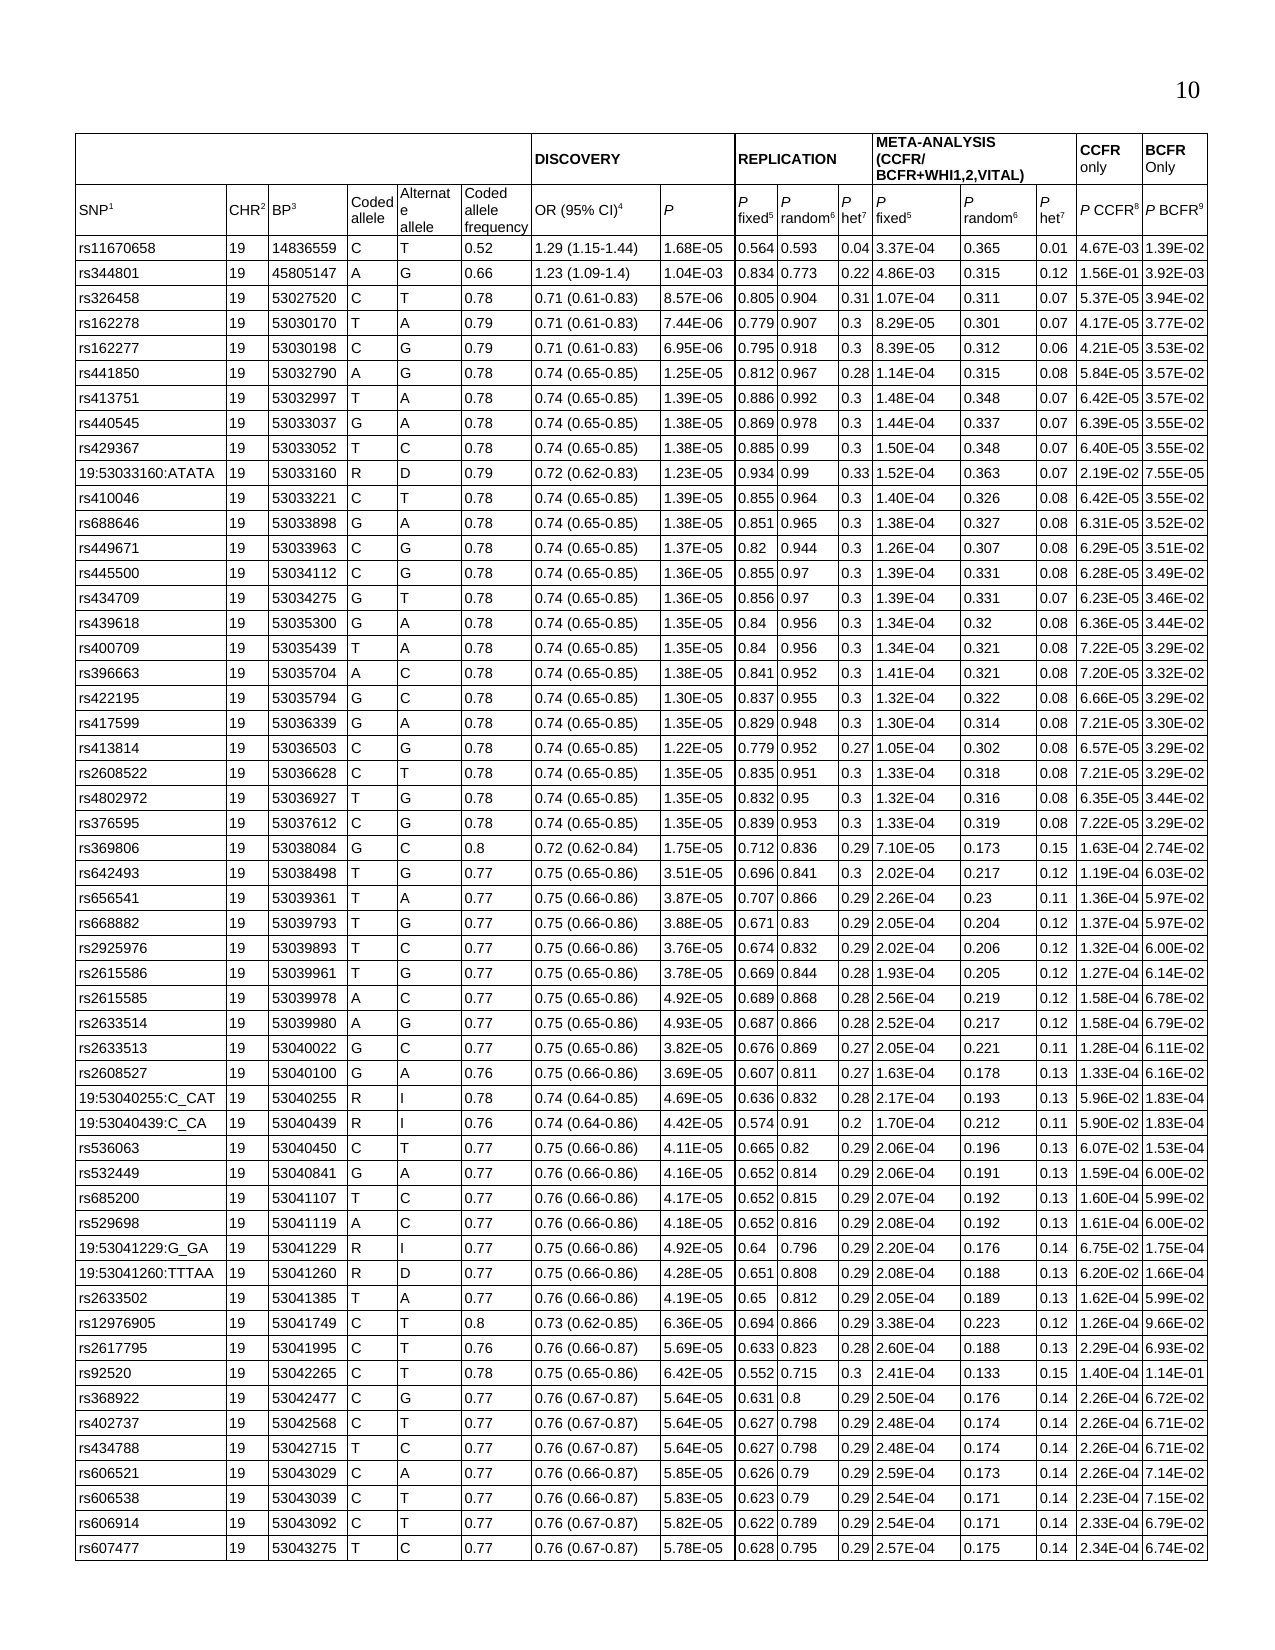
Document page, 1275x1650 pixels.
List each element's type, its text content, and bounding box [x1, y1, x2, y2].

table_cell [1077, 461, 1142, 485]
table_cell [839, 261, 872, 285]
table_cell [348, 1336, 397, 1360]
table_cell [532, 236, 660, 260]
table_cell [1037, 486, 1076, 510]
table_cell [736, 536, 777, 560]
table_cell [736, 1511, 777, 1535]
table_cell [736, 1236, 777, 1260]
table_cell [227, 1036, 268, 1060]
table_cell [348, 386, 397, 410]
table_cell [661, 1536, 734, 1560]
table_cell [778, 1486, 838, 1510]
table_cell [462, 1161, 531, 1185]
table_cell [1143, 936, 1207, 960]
table_cell Coded allele frequency [462, 185, 531, 235]
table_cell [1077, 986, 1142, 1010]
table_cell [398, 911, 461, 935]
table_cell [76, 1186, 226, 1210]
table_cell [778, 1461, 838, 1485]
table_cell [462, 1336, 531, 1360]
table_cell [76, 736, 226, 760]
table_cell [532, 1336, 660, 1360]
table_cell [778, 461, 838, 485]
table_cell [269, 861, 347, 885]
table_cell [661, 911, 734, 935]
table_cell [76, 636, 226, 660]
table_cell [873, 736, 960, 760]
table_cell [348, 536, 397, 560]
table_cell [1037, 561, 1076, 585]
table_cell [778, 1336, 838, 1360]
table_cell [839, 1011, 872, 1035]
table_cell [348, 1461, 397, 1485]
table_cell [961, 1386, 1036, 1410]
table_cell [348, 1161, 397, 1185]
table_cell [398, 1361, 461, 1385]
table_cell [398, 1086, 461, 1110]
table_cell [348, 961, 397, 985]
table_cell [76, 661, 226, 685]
table_cell P fixed5 [736, 185, 777, 235]
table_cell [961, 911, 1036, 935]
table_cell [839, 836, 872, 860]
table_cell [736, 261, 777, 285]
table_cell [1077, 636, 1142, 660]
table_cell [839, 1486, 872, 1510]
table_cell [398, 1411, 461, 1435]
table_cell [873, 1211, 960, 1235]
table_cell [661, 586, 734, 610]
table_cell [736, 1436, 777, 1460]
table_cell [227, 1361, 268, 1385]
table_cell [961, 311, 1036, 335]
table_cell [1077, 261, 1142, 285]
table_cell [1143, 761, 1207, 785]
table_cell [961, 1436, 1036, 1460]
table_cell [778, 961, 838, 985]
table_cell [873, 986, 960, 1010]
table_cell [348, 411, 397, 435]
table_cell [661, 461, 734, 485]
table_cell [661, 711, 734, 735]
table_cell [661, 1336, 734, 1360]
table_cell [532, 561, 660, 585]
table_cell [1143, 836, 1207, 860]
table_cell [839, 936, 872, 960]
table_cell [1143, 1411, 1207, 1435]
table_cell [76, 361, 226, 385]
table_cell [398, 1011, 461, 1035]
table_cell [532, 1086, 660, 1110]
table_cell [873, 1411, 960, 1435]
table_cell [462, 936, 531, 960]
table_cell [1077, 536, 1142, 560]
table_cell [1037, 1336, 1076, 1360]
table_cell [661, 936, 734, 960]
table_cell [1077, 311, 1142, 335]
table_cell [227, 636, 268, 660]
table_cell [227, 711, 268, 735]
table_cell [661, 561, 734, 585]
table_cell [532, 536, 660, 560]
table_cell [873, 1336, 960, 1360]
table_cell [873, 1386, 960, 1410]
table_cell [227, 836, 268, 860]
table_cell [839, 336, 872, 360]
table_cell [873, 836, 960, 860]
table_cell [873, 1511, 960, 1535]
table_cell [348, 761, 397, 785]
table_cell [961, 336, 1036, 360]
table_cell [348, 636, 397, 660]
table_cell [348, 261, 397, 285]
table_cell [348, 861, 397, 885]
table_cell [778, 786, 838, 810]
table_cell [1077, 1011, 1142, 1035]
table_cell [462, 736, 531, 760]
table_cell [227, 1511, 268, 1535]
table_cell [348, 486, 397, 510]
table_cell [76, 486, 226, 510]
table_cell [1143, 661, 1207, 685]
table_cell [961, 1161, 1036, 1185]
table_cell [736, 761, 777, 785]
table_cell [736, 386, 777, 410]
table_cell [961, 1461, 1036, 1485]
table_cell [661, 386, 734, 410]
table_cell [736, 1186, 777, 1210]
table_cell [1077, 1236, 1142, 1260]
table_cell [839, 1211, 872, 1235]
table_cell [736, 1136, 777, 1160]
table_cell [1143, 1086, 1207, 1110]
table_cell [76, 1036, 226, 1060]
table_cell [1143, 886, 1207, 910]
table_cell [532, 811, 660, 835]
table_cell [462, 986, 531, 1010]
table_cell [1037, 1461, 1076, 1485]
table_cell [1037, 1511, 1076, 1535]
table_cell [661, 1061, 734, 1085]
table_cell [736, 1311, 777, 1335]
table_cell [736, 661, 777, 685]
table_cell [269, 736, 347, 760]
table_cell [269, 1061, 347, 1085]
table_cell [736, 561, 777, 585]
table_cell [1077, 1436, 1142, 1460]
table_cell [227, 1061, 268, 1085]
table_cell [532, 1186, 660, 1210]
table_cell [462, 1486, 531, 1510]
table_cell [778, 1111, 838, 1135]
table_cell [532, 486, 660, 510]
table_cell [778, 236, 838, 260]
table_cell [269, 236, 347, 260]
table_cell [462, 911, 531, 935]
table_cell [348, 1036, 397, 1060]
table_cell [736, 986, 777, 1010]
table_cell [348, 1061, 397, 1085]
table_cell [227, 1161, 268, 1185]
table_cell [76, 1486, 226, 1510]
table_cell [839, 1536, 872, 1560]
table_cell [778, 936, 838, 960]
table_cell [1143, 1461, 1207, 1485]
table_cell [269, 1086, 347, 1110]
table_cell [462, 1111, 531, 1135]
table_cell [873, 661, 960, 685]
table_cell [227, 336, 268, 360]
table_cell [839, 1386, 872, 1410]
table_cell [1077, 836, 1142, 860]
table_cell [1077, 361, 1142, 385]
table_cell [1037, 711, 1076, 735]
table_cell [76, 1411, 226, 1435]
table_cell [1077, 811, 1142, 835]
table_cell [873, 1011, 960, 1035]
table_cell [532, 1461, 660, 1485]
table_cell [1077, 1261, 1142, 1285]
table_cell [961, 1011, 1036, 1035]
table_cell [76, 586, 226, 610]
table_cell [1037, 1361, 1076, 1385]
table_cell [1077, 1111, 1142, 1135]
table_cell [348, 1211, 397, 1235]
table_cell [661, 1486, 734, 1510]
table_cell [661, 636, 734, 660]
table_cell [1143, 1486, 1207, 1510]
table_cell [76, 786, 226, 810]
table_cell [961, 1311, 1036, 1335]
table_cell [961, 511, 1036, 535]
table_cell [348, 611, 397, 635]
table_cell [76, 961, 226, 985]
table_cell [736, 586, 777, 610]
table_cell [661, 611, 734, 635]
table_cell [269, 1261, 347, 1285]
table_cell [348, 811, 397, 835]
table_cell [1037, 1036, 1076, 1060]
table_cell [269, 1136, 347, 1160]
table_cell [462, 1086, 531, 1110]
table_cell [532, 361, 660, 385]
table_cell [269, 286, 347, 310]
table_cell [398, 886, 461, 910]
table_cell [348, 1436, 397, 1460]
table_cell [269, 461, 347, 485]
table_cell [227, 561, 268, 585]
table_cell P CCFR8 [1077, 185, 1142, 235]
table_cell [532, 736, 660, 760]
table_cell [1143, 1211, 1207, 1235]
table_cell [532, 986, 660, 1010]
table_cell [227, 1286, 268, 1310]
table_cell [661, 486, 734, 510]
table_cell P [661, 185, 734, 235]
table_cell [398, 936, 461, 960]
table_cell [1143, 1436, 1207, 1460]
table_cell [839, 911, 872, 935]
table_header [76, 134, 531, 184]
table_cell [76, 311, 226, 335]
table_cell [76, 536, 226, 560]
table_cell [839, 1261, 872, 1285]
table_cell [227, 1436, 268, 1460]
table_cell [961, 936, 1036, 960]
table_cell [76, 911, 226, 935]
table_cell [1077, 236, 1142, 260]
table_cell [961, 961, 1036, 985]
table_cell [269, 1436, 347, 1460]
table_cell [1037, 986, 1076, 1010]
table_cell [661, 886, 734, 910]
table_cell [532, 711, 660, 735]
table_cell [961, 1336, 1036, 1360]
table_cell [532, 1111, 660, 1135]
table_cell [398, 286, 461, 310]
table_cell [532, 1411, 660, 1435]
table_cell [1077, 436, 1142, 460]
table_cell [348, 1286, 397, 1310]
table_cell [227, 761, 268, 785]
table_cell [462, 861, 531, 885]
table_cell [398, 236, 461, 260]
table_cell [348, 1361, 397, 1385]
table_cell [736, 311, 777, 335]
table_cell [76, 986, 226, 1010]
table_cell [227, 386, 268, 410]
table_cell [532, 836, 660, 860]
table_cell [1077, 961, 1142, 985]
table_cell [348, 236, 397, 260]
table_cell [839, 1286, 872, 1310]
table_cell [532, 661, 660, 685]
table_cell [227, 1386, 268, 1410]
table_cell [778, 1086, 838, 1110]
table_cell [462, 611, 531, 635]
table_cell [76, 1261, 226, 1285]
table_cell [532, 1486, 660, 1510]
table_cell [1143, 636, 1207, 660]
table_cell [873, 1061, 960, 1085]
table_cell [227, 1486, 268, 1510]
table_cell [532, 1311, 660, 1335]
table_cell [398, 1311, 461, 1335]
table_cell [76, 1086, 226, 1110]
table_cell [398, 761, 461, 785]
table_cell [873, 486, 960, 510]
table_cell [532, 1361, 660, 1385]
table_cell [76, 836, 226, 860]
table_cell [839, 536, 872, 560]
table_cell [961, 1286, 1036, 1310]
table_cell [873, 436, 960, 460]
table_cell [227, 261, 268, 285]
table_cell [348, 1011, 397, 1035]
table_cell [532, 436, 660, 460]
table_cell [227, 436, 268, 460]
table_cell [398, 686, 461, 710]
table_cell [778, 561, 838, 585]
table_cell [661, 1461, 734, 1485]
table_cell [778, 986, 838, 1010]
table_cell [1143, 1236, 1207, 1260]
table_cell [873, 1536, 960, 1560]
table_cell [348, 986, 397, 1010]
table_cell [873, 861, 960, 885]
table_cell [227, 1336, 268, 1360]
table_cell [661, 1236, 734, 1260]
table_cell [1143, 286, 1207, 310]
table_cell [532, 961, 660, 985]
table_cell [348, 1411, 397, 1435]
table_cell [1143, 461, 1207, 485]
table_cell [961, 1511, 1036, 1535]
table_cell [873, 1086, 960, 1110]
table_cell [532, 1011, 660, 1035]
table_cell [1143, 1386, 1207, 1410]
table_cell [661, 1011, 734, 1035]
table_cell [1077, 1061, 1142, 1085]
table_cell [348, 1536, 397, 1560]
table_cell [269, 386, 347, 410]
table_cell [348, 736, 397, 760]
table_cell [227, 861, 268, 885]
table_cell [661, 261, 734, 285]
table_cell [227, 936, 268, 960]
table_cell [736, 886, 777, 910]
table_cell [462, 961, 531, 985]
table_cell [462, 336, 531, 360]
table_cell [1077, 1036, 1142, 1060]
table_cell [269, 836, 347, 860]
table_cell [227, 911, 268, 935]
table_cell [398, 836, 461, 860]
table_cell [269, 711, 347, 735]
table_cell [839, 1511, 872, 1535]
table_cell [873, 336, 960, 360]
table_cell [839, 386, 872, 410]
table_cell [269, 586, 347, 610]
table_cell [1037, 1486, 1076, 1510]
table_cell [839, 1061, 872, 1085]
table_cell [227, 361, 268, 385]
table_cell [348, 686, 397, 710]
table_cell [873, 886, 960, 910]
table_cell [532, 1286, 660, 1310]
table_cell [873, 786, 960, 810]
table_cell P random6 [961, 185, 1036, 235]
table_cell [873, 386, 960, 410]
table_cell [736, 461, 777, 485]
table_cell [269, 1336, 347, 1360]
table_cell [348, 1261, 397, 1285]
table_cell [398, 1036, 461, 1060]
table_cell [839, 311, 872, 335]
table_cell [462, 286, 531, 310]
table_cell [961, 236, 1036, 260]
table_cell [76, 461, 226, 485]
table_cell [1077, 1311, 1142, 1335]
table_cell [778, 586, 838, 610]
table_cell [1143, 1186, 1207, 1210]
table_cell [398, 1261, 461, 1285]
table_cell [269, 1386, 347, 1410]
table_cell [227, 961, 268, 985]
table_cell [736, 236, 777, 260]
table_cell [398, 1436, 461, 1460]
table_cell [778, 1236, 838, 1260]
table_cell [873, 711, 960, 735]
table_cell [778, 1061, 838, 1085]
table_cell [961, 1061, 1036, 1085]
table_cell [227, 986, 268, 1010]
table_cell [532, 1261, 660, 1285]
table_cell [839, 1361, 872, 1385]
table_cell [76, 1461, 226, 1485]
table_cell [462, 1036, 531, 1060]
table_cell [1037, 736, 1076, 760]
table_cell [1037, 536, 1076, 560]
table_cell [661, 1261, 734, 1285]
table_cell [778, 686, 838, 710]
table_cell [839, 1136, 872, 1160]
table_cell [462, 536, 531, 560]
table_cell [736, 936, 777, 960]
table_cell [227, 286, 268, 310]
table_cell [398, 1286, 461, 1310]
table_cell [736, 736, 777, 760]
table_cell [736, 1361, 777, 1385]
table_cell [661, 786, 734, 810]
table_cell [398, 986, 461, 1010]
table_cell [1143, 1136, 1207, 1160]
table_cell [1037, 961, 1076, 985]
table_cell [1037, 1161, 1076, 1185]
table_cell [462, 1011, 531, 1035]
table_header BCFR Only [1143, 134, 1207, 184]
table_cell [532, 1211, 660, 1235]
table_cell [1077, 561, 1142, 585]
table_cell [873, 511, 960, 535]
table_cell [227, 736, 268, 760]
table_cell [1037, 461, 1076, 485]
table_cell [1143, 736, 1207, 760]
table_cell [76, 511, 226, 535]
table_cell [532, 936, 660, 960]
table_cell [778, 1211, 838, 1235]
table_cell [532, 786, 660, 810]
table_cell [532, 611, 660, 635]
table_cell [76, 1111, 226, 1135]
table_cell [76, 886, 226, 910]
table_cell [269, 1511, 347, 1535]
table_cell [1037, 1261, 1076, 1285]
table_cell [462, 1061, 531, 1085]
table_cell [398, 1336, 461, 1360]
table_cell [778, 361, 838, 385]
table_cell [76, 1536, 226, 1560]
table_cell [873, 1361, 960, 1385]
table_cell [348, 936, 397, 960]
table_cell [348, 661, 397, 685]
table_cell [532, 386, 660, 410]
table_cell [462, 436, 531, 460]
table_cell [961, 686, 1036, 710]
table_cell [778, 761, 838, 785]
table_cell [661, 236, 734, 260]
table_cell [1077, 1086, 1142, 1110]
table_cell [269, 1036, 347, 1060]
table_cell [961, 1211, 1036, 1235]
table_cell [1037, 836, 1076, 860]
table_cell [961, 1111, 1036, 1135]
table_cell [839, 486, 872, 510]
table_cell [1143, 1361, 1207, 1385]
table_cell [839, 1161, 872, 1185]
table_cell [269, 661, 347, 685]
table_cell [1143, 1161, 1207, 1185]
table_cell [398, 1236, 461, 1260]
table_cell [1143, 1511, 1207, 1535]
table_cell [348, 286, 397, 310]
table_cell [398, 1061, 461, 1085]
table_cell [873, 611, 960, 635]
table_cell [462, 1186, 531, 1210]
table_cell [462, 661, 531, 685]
table_cell P random6 [778, 185, 838, 235]
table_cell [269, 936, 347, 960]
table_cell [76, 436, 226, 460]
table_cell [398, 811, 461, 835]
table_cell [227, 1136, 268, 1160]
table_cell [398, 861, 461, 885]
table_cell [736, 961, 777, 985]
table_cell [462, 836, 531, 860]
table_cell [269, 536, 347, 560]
table_cell P fixed5 [873, 185, 960, 235]
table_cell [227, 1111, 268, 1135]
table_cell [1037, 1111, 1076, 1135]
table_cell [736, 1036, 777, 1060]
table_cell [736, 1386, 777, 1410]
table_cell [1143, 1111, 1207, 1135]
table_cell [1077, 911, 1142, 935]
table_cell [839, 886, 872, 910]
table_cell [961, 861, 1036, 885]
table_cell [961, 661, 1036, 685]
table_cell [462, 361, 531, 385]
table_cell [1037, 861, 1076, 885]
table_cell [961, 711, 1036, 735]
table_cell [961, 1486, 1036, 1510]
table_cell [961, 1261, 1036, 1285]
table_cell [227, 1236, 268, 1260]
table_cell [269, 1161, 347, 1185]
table_cell OR (95% CI)4 [532, 185, 660, 235]
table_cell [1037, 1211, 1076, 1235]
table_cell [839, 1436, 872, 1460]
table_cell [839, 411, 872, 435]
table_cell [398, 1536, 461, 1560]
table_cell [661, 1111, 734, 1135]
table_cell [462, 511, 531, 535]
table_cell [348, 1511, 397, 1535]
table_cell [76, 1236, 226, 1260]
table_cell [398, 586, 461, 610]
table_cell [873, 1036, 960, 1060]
table_cell P het7 [839, 185, 872, 235]
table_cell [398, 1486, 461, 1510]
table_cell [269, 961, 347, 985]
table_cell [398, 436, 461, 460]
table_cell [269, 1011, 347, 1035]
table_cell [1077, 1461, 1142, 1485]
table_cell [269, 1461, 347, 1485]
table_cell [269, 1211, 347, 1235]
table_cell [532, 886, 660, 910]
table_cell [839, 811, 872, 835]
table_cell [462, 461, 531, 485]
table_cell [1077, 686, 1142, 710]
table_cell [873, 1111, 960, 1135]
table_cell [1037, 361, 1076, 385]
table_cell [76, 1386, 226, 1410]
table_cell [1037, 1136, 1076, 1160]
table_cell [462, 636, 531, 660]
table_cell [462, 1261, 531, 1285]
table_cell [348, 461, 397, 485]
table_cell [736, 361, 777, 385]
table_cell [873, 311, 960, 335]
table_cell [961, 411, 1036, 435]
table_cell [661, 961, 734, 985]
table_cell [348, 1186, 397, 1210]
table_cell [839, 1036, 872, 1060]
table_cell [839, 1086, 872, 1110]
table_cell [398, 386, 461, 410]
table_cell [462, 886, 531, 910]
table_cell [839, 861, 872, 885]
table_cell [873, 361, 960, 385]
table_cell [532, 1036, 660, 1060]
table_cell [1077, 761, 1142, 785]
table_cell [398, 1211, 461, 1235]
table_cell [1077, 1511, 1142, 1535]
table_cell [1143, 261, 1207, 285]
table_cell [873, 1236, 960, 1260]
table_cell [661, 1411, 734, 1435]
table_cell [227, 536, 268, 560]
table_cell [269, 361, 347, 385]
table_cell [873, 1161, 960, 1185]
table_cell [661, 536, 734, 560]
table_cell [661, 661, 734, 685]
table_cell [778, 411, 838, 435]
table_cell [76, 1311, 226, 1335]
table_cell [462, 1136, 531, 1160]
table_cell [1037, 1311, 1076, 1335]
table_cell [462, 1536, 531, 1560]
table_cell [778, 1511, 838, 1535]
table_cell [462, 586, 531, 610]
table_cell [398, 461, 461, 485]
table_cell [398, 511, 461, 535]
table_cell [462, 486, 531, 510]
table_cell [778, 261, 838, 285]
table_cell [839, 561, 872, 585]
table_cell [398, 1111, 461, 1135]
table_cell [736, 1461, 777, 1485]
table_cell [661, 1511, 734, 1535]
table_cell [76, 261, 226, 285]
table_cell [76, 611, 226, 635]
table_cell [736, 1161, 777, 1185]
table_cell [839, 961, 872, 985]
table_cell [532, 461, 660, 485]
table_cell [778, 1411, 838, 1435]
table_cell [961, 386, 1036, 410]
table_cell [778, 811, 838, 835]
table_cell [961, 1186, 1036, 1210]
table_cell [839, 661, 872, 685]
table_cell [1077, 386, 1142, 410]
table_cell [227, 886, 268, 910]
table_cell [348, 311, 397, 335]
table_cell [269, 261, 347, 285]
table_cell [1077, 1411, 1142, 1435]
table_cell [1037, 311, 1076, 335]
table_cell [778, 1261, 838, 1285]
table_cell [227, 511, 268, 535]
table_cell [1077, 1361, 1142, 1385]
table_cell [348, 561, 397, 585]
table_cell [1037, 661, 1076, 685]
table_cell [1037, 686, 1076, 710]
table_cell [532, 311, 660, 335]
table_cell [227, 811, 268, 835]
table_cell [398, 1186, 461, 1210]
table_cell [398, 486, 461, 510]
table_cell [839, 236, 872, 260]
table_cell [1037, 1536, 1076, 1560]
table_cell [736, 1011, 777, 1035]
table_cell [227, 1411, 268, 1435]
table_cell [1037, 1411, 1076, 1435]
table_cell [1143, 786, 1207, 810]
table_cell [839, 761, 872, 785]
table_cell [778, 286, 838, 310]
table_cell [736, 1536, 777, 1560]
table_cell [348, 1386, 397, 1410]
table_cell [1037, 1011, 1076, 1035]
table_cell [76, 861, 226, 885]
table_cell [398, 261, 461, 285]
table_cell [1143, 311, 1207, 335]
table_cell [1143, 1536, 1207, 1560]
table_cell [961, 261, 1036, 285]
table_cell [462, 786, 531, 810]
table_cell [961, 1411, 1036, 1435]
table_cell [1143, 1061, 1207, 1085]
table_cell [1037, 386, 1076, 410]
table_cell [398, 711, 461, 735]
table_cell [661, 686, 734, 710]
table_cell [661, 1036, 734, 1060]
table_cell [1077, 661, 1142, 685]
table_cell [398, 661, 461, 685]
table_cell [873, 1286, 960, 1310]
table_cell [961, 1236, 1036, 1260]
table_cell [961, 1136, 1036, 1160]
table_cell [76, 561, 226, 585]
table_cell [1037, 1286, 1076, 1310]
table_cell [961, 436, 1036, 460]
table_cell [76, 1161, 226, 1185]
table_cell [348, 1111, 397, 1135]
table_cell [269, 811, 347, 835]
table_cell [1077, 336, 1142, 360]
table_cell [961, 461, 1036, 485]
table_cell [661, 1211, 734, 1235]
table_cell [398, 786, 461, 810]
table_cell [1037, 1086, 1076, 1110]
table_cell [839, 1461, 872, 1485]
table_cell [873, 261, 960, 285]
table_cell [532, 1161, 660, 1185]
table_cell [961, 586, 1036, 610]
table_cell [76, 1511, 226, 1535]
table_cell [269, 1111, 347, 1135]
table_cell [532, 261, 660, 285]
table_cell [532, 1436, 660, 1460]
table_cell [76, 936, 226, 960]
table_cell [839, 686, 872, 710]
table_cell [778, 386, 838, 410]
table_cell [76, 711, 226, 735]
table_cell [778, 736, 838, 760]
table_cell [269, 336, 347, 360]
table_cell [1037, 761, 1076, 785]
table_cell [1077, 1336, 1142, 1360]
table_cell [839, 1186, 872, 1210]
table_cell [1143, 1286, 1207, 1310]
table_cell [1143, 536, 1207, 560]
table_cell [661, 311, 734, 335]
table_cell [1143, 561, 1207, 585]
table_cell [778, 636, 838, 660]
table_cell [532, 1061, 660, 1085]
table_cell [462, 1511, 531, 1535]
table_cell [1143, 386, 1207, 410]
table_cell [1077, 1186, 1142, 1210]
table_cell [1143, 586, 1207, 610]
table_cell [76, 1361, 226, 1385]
table_header CCFR only [1077, 134, 1142, 184]
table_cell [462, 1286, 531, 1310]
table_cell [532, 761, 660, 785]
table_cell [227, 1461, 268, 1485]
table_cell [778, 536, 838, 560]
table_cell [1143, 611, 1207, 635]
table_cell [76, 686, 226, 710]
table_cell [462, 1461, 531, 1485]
table_cell SNP1 [76, 185, 226, 235]
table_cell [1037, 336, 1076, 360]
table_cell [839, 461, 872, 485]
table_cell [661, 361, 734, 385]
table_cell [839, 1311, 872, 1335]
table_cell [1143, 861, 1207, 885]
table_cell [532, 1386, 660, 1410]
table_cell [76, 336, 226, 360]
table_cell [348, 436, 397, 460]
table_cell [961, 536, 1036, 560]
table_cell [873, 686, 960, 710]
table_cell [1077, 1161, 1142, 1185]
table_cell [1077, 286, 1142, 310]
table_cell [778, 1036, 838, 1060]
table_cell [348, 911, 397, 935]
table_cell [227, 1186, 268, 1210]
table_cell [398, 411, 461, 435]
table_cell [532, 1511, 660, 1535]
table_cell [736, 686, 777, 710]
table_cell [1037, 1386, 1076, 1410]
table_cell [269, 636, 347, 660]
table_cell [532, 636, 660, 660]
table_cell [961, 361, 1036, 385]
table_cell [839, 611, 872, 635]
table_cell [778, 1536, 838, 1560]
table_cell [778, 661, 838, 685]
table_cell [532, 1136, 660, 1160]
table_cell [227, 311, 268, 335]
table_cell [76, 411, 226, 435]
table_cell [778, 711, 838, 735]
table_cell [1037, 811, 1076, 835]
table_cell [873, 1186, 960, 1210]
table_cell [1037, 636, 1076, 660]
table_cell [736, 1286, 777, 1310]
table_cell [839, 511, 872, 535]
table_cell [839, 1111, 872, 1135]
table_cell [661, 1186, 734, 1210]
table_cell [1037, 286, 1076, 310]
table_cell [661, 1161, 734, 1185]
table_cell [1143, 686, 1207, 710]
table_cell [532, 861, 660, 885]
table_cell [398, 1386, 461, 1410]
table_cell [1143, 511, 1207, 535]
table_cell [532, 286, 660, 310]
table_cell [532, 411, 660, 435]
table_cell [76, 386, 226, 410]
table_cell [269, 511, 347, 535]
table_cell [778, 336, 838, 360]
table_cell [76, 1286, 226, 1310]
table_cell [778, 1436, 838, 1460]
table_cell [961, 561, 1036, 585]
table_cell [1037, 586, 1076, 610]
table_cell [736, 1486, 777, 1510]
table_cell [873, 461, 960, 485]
table_cell Alternate allele [398, 185, 461, 235]
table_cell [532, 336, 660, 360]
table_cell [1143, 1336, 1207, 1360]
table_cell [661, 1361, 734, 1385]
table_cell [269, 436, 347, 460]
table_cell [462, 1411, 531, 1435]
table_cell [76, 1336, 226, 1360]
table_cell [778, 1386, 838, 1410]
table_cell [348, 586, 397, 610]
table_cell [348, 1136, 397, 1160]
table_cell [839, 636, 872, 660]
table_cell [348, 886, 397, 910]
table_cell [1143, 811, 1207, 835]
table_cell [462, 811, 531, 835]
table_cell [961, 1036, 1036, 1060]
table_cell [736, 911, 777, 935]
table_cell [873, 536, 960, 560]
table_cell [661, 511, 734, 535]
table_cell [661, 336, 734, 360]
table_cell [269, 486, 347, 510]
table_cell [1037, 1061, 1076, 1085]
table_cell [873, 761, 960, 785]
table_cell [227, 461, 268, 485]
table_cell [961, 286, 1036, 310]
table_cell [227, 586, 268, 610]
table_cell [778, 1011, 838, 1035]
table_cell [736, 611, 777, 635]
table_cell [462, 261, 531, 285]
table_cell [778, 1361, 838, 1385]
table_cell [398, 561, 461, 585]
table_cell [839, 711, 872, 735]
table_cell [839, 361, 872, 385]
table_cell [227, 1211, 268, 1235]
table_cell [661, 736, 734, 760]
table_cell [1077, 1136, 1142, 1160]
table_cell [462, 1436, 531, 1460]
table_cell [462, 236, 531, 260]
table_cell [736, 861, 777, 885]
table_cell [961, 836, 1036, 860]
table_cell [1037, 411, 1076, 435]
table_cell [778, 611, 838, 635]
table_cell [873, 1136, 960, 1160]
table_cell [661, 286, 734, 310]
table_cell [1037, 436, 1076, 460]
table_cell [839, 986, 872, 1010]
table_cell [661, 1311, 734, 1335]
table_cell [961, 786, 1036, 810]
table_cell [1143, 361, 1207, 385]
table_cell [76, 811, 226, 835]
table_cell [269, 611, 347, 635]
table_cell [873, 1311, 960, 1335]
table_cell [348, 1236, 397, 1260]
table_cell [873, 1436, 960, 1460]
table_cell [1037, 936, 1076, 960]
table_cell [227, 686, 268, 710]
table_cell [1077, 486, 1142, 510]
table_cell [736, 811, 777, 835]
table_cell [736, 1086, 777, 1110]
table_cell CHR2 [227, 185, 268, 235]
table_cell Coded allele [348, 185, 397, 235]
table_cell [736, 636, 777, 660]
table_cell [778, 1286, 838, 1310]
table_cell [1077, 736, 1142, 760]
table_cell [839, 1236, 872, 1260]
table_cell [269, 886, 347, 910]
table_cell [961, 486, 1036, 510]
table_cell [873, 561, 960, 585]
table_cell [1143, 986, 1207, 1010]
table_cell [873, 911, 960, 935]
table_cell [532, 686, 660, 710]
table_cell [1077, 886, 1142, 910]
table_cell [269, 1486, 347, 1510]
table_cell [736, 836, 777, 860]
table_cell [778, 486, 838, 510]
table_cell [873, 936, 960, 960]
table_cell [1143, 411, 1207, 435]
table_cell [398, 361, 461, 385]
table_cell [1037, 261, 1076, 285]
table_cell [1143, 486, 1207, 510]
table_cell P BCFR9 [1143, 185, 1207, 235]
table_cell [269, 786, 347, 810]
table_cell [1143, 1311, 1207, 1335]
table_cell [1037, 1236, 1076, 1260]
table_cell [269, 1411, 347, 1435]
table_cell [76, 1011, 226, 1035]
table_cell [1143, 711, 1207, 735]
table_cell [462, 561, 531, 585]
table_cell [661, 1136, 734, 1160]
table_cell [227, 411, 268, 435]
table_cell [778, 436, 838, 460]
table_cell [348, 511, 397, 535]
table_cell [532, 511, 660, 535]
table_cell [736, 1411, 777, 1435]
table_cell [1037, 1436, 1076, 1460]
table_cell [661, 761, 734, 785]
table_header REPLICATION [736, 134, 872, 184]
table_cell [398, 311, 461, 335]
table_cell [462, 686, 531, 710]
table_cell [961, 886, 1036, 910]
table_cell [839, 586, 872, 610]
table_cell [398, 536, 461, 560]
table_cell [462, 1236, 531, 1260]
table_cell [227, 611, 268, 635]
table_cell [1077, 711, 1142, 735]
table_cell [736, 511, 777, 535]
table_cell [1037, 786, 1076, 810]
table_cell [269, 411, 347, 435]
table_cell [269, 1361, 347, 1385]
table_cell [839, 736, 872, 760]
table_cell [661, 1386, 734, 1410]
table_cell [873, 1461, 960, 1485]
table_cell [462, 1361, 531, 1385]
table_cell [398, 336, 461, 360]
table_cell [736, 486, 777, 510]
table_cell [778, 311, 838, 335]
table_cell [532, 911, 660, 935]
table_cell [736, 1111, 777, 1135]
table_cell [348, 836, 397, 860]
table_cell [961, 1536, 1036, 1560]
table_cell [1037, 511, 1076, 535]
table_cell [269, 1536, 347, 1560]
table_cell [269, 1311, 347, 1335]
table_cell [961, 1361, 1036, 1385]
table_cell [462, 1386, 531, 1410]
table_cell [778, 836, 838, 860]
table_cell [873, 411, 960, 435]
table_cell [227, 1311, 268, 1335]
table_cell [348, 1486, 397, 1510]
table_cell BP3 [269, 185, 347, 235]
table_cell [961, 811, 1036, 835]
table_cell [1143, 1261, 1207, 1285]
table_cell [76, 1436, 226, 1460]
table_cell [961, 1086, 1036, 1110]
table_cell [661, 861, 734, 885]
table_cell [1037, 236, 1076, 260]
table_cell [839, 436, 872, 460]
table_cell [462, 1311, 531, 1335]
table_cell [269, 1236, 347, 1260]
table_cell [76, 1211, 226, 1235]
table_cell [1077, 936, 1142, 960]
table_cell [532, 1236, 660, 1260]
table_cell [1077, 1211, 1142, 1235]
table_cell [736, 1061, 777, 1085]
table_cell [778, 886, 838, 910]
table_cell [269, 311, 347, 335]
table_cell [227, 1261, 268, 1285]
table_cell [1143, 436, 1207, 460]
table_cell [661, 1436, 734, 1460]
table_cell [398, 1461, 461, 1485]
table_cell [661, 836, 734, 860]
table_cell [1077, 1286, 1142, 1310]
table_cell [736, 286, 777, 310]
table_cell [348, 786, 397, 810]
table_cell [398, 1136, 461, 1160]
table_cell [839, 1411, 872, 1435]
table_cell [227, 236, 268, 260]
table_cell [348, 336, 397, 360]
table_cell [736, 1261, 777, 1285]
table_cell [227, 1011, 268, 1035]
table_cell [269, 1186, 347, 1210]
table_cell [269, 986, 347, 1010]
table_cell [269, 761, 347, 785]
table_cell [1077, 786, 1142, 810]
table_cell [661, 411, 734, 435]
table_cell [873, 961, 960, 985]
table_header META-ANALYSIS (CCFR/BCFR+WHI1,2,VITAL) [873, 134, 1076, 184]
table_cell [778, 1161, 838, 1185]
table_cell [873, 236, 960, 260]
table_cell P het7 [1037, 185, 1076, 235]
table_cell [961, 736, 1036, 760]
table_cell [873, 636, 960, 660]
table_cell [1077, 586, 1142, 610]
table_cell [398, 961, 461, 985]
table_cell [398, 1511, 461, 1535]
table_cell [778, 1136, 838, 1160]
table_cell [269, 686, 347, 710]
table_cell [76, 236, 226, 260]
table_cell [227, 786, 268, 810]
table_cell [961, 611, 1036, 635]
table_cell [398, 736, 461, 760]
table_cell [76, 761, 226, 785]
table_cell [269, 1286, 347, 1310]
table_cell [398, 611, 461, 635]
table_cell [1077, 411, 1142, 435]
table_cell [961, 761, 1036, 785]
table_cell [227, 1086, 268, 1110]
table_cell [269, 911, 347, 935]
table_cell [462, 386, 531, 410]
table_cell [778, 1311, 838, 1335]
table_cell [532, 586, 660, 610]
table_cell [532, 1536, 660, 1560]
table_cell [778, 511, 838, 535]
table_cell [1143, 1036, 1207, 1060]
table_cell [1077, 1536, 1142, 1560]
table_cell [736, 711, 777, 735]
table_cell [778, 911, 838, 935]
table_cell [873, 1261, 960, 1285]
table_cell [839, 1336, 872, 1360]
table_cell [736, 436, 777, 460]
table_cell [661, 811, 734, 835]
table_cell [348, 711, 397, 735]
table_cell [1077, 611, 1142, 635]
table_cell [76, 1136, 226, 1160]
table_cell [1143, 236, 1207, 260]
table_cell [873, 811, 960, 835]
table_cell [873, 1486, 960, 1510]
table_header DISCOVERY [532, 134, 734, 184]
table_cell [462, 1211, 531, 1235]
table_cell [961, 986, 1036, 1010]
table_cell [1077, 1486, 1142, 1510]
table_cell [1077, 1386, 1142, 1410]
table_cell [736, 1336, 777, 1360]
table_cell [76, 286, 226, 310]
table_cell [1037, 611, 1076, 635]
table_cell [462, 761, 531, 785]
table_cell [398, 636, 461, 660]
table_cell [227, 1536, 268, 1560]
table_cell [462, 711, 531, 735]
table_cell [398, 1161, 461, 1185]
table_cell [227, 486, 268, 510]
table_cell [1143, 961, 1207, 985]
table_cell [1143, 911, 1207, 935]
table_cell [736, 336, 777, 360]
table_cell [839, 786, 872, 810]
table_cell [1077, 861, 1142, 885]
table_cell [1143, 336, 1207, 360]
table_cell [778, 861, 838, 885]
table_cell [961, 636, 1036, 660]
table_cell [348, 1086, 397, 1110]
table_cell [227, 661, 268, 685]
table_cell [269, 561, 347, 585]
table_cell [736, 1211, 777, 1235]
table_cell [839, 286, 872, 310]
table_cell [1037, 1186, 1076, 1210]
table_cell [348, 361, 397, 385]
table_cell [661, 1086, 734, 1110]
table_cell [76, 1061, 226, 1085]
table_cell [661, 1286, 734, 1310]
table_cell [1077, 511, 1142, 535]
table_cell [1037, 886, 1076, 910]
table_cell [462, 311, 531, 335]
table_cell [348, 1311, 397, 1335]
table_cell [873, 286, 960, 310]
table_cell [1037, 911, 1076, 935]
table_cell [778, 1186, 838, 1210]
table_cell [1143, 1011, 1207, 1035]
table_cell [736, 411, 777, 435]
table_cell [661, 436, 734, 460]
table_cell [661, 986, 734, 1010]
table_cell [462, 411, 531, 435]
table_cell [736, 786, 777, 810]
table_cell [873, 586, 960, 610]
